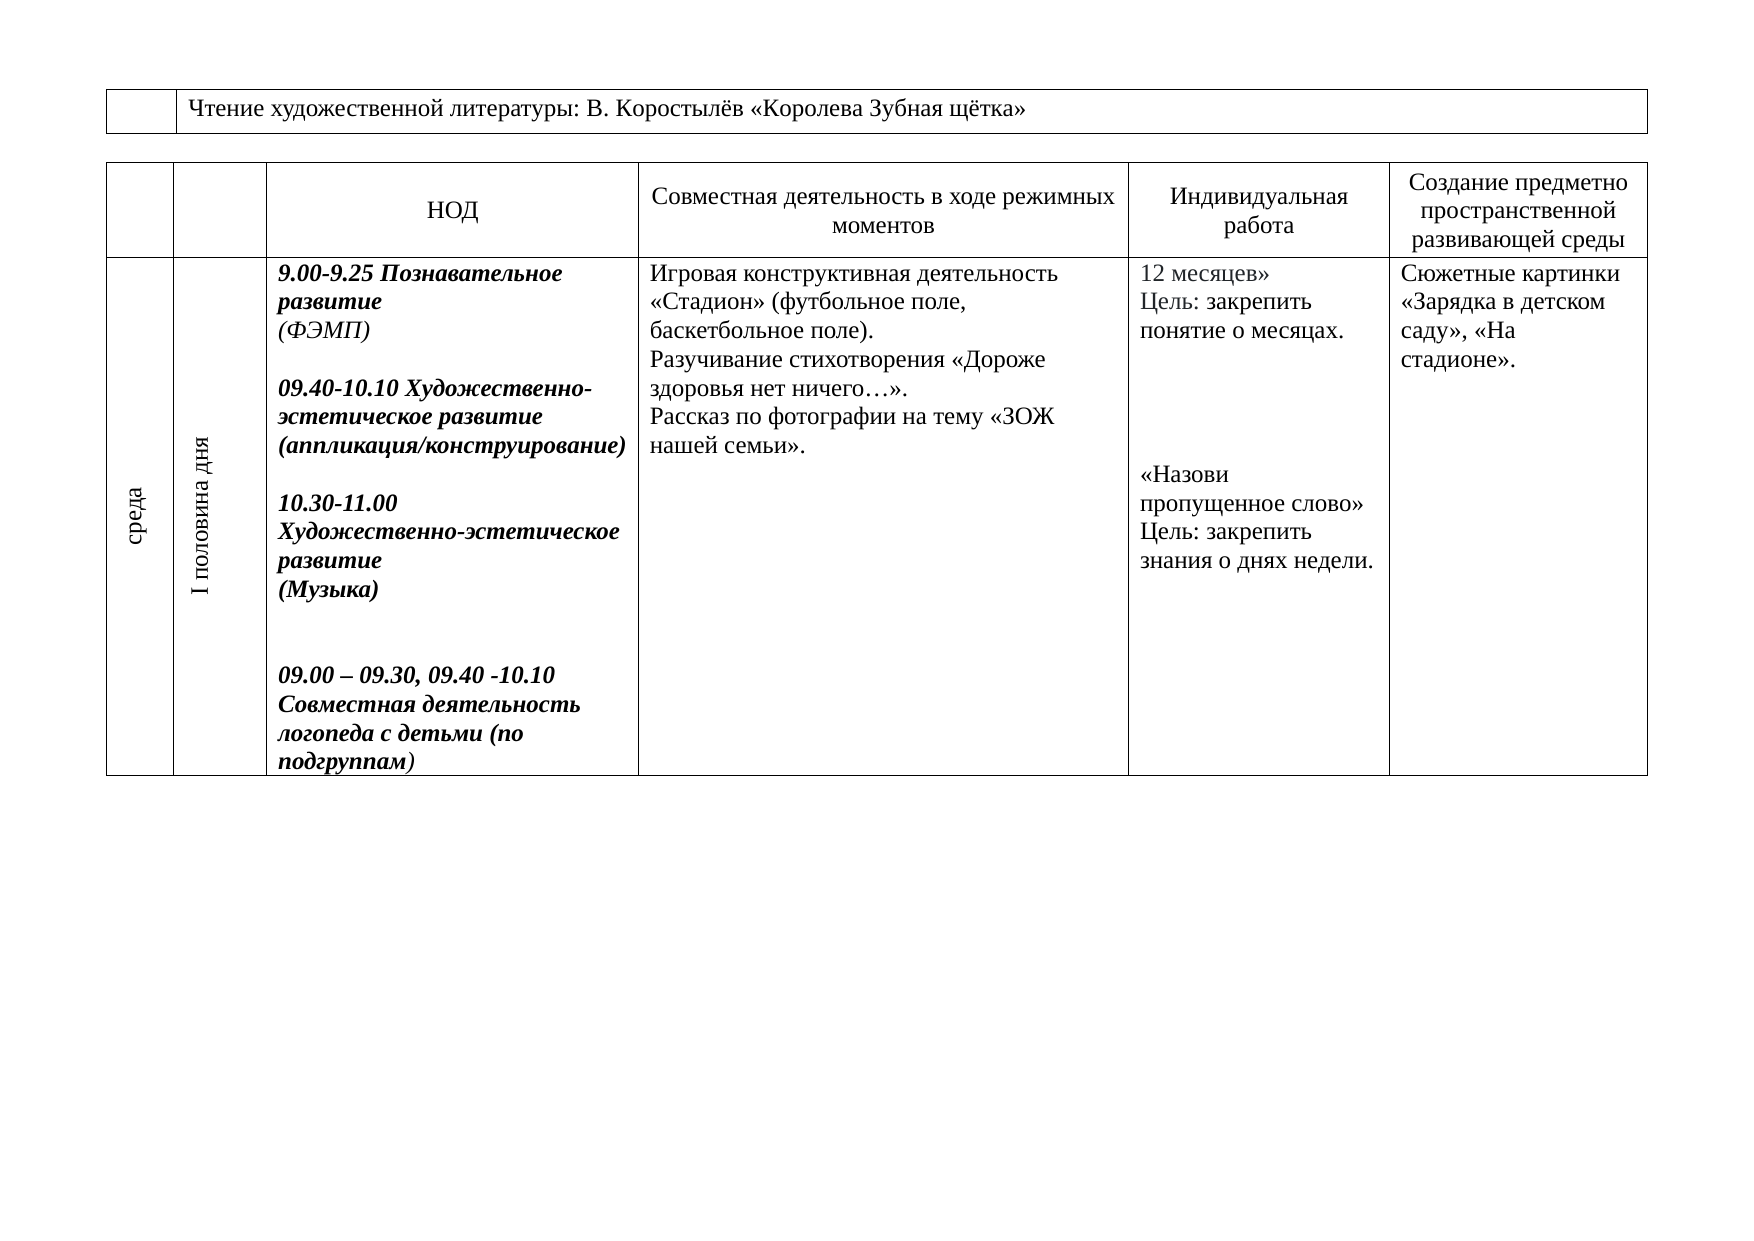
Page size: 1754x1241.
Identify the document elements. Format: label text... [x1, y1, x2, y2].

table_header [174, 163, 266, 257]
table_cell Чтение художественной литературы: В. Коростылёв «Королева Зубная щётка» [177, 90, 1647, 132]
table_cell I половина дня [174, 258, 266, 775]
table_header НОД [267, 163, 638, 257]
table_header [107, 163, 173, 257]
table_cell 9.00-9.25 Познавательное развитие (ФЭМП) 09.40-10.10 Художественно-эстетическое развитие (аппликация/конструирование) 10.30-11.00 Художественно-эстетическое развитие (Музыка) 09.00 – 09.30, 09.40 -10.10 Совместная деятельность логопеда с детьми (по подгруппам) [267, 258, 638, 775]
table_header Индивидуальная работа [1129, 163, 1389, 257]
table_cell 12 месяцев» Цель: закрепить понятие о месяцах. «Назови пропущенное слово» Цель: закрепить знания о днях недели. [1129, 258, 1389, 775]
table_header Совместная деятельность в ходе режимных моментов [639, 163, 1128, 257]
table_header Создание предметно пространственной развивающей среды [1390, 163, 1647, 257]
table_cell Игровая конструктивная деятельность «Стадион» (футбольное поле, баскетбольное поле). Разучивание стихотворения «Дороже здоровья нет ничего…». Рассказ по фотографии на тему «ЗОЖ нашей семьи». [639, 258, 1128, 775]
table_cell среда [107, 258, 173, 775]
table_cell Сюжетные картинки «Зарядка в детском саду», «На стадионе». [1390, 258, 1647, 775]
